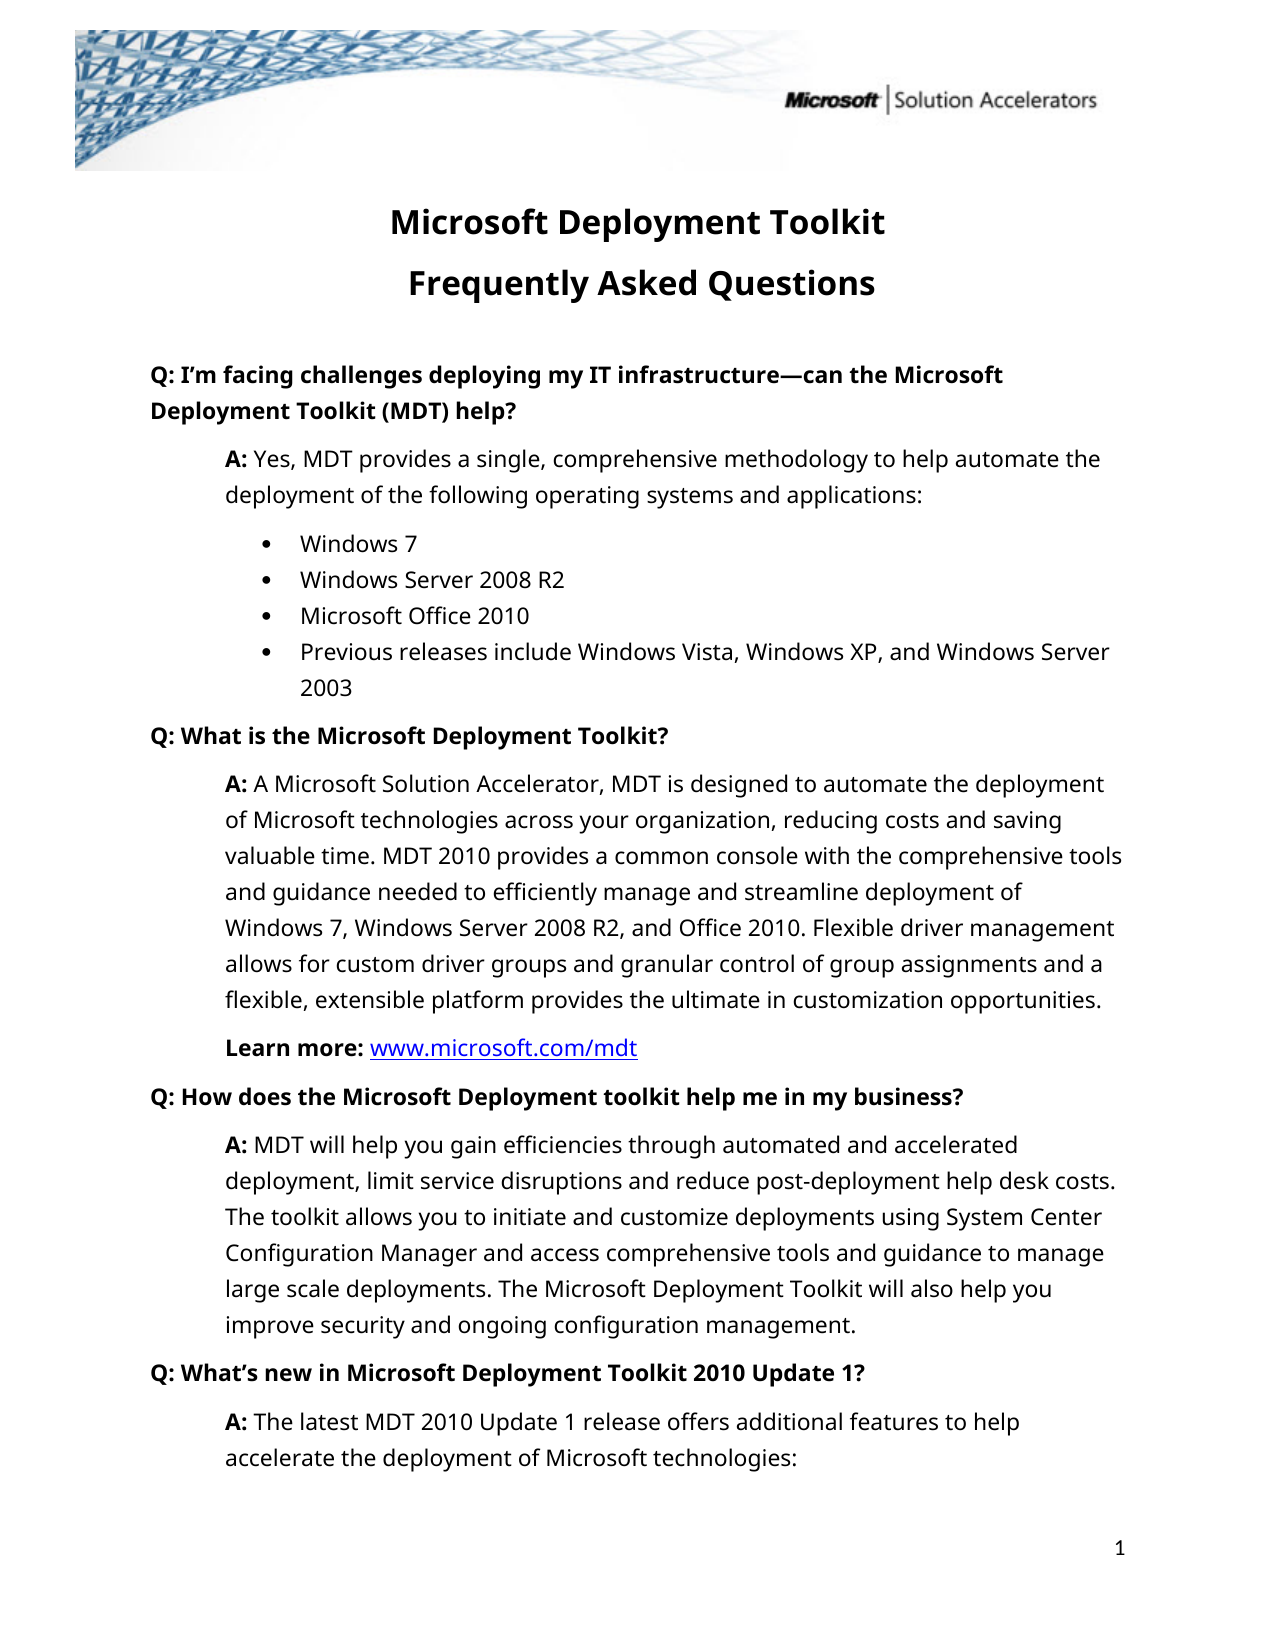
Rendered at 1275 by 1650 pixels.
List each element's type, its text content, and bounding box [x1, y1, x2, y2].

text A: MDT will help you gain efficiencies through automated and accelerated deployment, limit service disruptions and reduce post-deployment help desk costs. The toolkit allows you to initiate and customize deployments using System Center Configuration Manager and access comprehensive tools and guidance to manage large scale deployments. The Microsoft Deployment Toolkit will also help you improve security and ongoing configuration management. [225, 1129, 1125, 1340]
text Q: How does the Microsoft Deployment toolkit help me in my business? [150, 1081, 1125, 1112]
text Q: What is the Microsoft Deployment Toolkit? [150, 720, 1125, 751]
list Windows Server 2008 R2 [262, 564, 1125, 595]
text Q: What’s new in Microsoft Deployment Toolkit 2010 Update 1? [150, 1357, 1125, 1389]
picture [75, 30, 1111, 171]
text A: A Microsoft Solution Accelerator, MDT is designed to automate the deployment of Microsoft technologies across your organization, reducing costs and saving valuable time. MDT 2010 provides a common console with the comprehensive tools and guidance needed to efficiently manage and streamline deployment of Windows 7, Windows Server 2008 R2, and Office 2010. Flexible driver management allows for custom driver groups and granular control of group assignments and a flexible, extensible platform provides the ultimate in customization opportunities. [225, 768, 1125, 1015]
list Windows 7 [262, 528, 1125, 559]
text Learn more: www.microsoft.com/mdt [225, 1032, 1125, 1064]
text Q: I’m facing challenges deploying my IT infrastructure—can the Microsoft Deployment Toolkit (MDT) help? [150, 359, 1125, 426]
list Previous releases include Windows Vista, Windows XP, and Windows Server 2003 [262, 636, 1125, 703]
text Microsoft Deployment Toolkit [150, 198, 1125, 244]
list Microsoft Office 2010 [262, 599, 1125, 631]
text A: The latest MDT 2010 Update 1 release offers additional features to help accelerate the deployment of Microsoft technologies: [225, 1406, 1125, 1473]
text A: Yes, MDT provides a single, comprehensive methodology to help automate the deployment of the following operating systems and applications: [225, 443, 1125, 511]
text Frequently Asked Questions [150, 259, 1125, 305]
